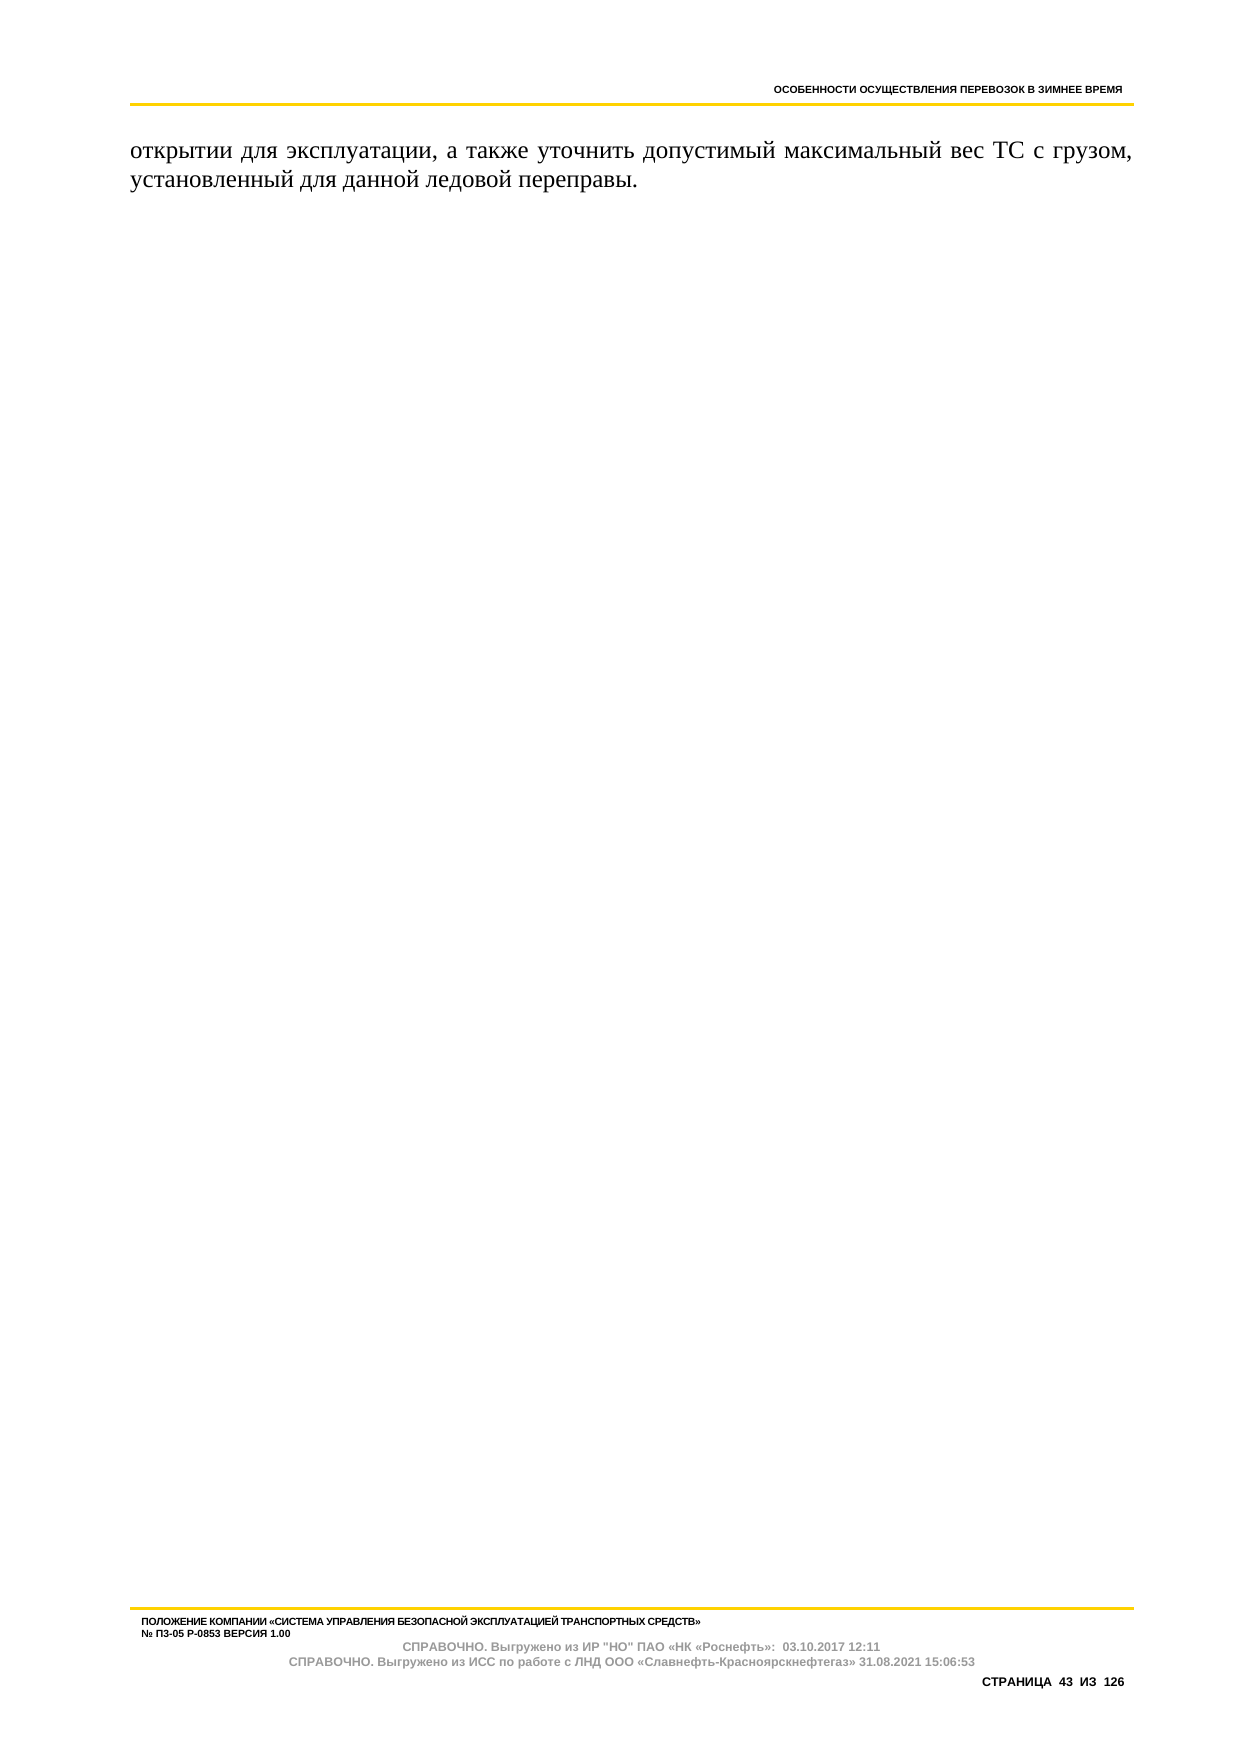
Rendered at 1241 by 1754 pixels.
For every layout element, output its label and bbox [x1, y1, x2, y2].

list [130, 135, 1134, 192]
